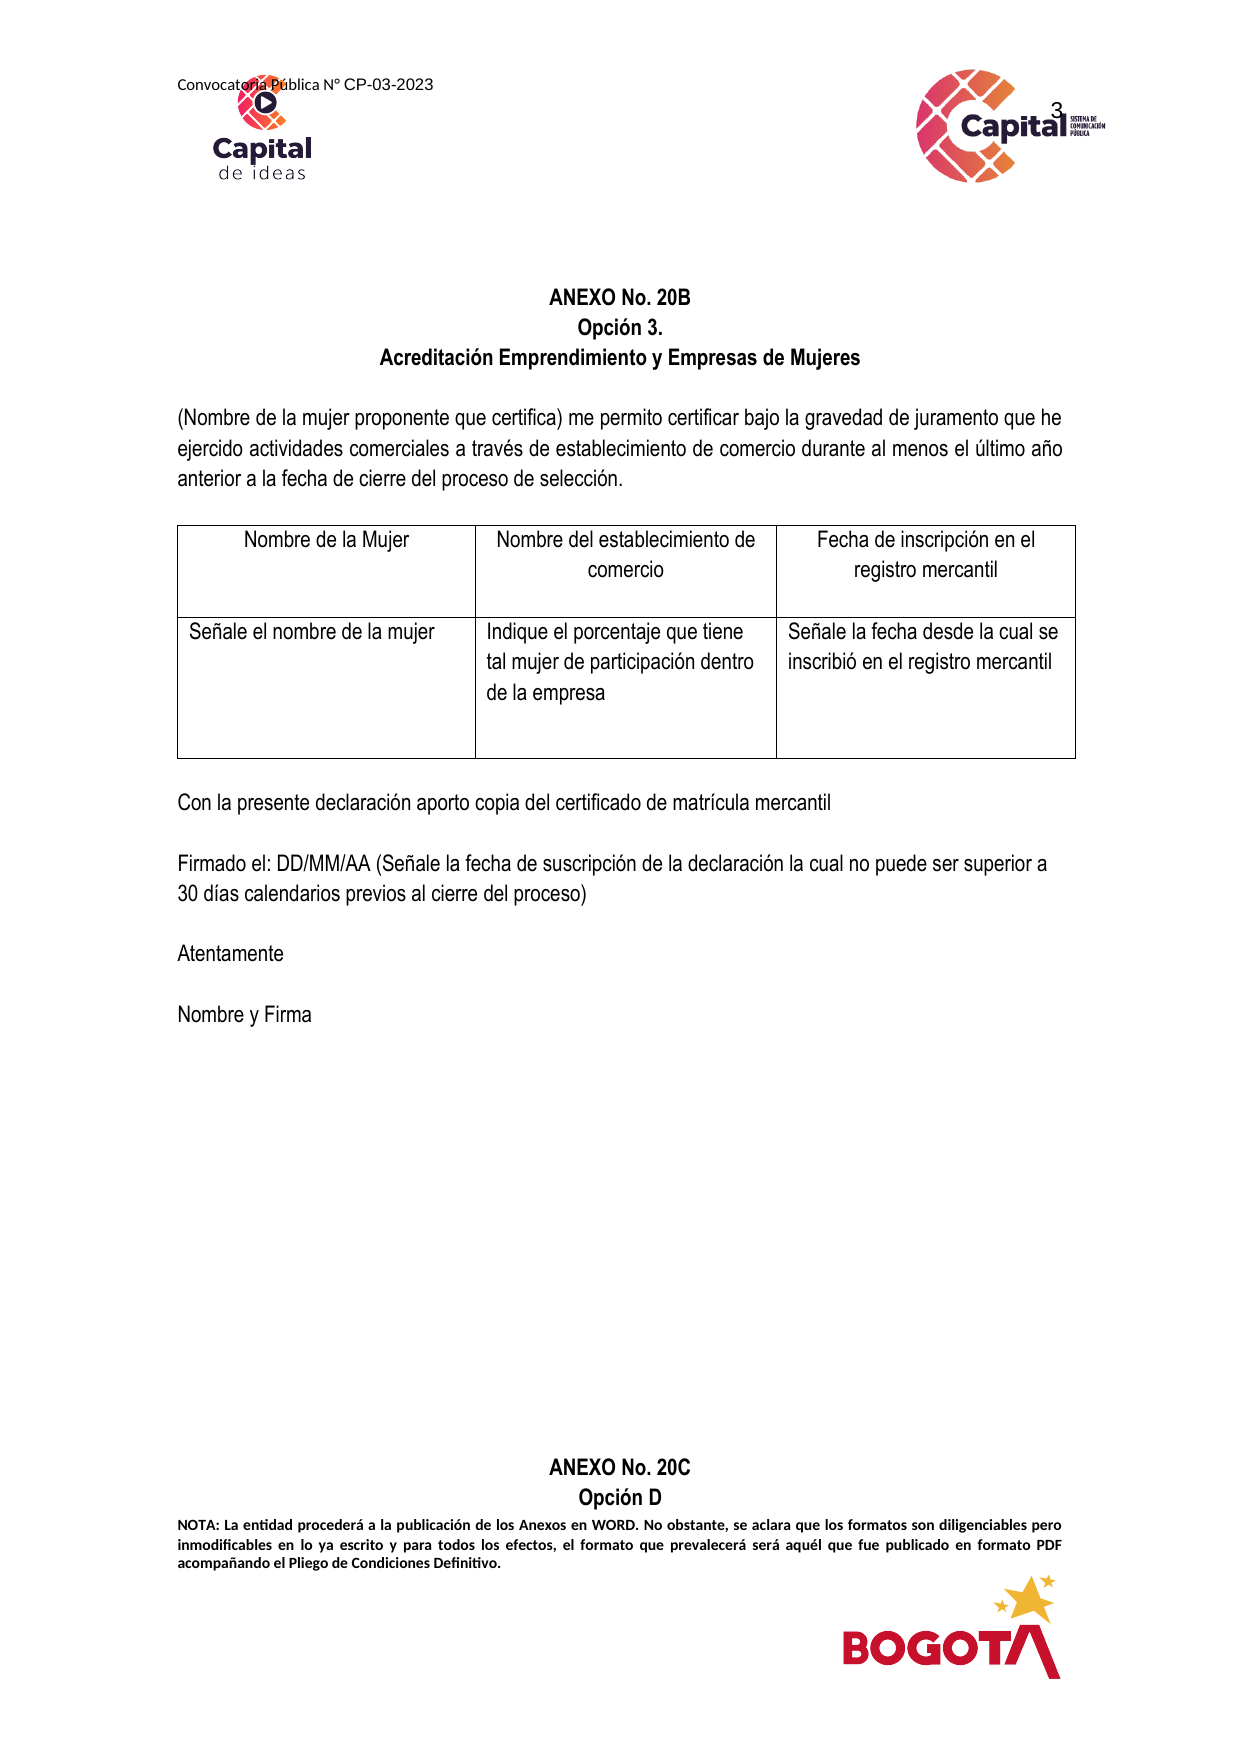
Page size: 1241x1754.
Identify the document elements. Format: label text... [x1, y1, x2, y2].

text Opción 3. [177, 314, 1063, 340]
table_header Nombre del establecimiento de comercio [476, 526, 776, 617]
picture [177, 45, 347, 214]
text ANEXO No. 20C [177, 1454, 1063, 1480]
table_cell Indique el porcentaje que tiene tal mujer de participación dentro de la empresa [476, 618, 776, 758]
picture [885, 56, 1118, 202]
table_header Fecha de inscripción en el registro mercantil [777, 526, 1075, 617]
text Nombre y Firma [177, 1001, 1063, 1027]
text Firmado el: DD/MM/AA (Señale la fecha de suscripción de la declaración la cual no puede ser superior a 30 días calendarios previos al cierre del proceso) [177, 850, 1063, 906]
table_cell Señale la fecha desde la cual se inscribió en el registro mercantil [777, 618, 1075, 758]
table_header Nombre de la Mujer [178, 526, 475, 617]
text (Nombre de la mujer proponente que certifica) me permito certificar bajo la gravedad de juramento que he ejercido actividades comerciales a través de establecimiento de comercio durante al menos el último año anterior a la fecha de cierre del proceso de selección. [177, 404, 1063, 491]
text Acreditación Emprendimiento y Empresas de Mujeres [177, 344, 1063, 370]
text Atentamente [177, 940, 1063, 967]
text Opción D [177, 1484, 1063, 1511]
picture [840, 1572, 1064, 1681]
text ANEXO No. 20B [177, 283, 1063, 310]
table_cell Señale el nombre de la mujer [178, 618, 475, 758]
text Con la presente declaración aporto copia del certificado de matrícula mercantil [177, 789, 1063, 816]
